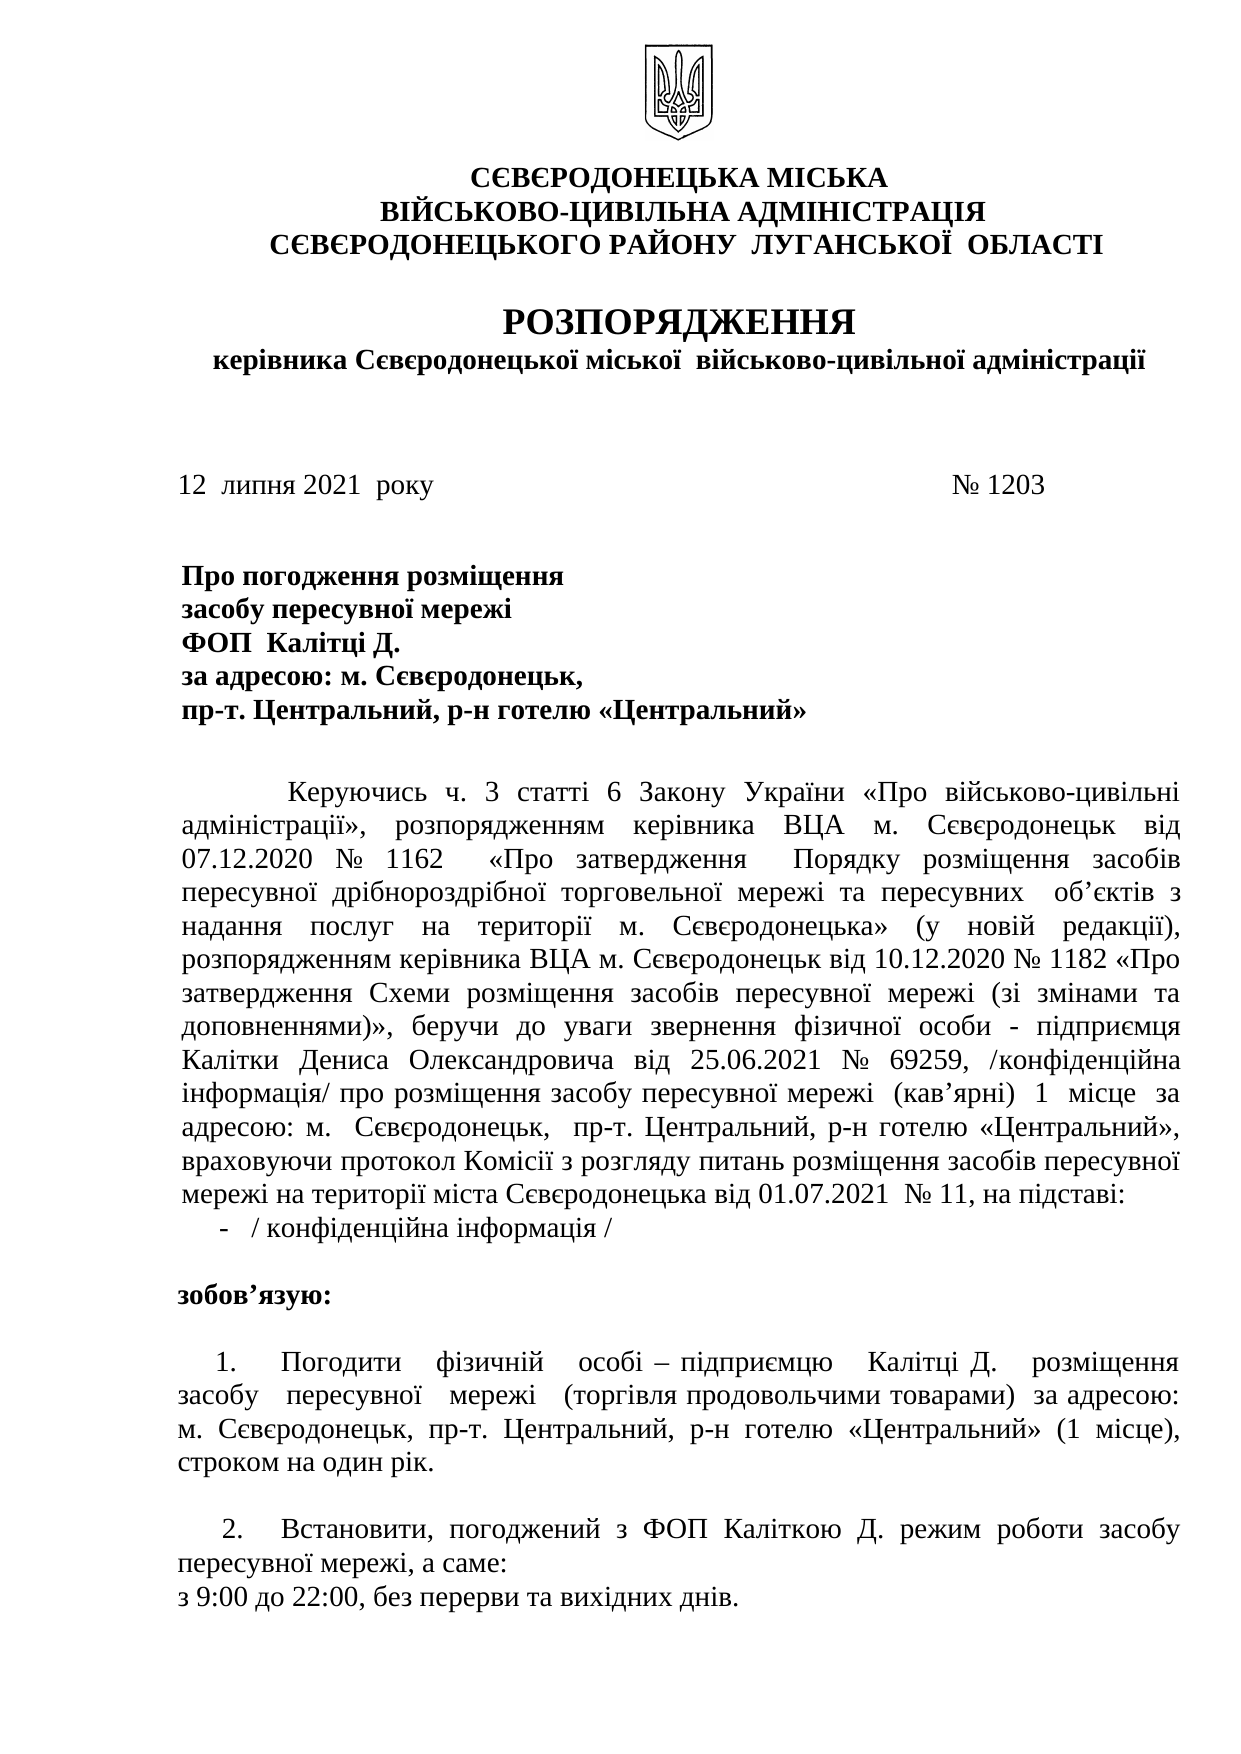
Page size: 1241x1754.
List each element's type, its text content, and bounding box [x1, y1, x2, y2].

text пр-т. Центральний, р-н готелю «Центральний» [181, 692, 1181, 726]
text за адресою: м. Сєвєродонецьк, [181, 658, 1181, 692]
text керівника Сєвєродонецької міської військово-цивільної адміністрації [177, 342, 1181, 376]
text 12 липня 2021 року № 1203 [177, 467, 1181, 500]
text з 9:00 до 22:00, без перерви та вихідних днів. [177, 1579, 1181, 1612]
list / конфіденційна інформація / [177, 1210, 1181, 1243]
text ФОП Калітці Д. [181, 625, 1181, 658]
text Керуючись ч. 3 статті 6 Закону України «Про військово-цивільні адміністрації», розпорядженням керівника ВЦА м. Сєвєродонецьк від 07.12.2020 № 1162 «Про затвердження Порядку розміщення засобів пересувної дрібнороздрібної торговельної мережі та пересувних об’єктів з надання послуг на території м. Сєвєродонецька» (у новій редакції), розпорядженням керівника ВЦА м. Сєвєродонецьк від 10.12.2020 № 1182 «Про затвердження Схеми розміщення засобів пересувної мережі (зі змінами та доповненнями)», беручи до уваги звернення фізичної особи - підприємця Калітки Дениса Олександровича від 25.06.2021 № 69259, /конфіденційна інформація/ про розміщення засобу пересувної мережі (кав’ярні) 1 місце за адресою: м. Сєвєродонецьк, пр-т. Центральний, р-н готелю «Центральний», враховуючи протокол Комісії з розгляду питань розміщення засобів пересувної мережі на території міста Сєвєродонецька від 01.07.2021 № 11, на підставі: [181, 774, 1181, 1210]
text СЄВЄРОДОНЕЦЬКА МІСЬКА [177, 160, 1181, 194]
text Про погодження розміщення [181, 558, 1181, 591]
list Встановити, погоджений з ФОП Каліткою Д. режим роботи засобу пересувної мережі, а саме: [177, 1512, 1181, 1579]
text засобу пересувної мережі [181, 591, 1181, 625]
text зобовʼязую: [177, 1277, 1181, 1310]
list Погодити фізичній особі – підприємцю Калітці Д. розміщення засобу пересувної мережі (торгівля продовольчими товарами) за адресою: м. Сєвєродонецьк, пр-т. Центральний, р-н готелю «Центральний» (1 місце), строком на один рік. [177, 1344, 1181, 1478]
text ВІЙСЬКОВО-ЦИВІЛЬНА АДМІНІСТРАЦІЯ [177, 194, 1181, 227]
text СЄВЄРОДОНЕЦЬКОГО РАЙОНУ ЛУГАНСЬКОЇ ОБЛАСТІ [177, 227, 1181, 261]
title РОЗПОРЯДЖЕННЯ [177, 299, 1181, 342]
